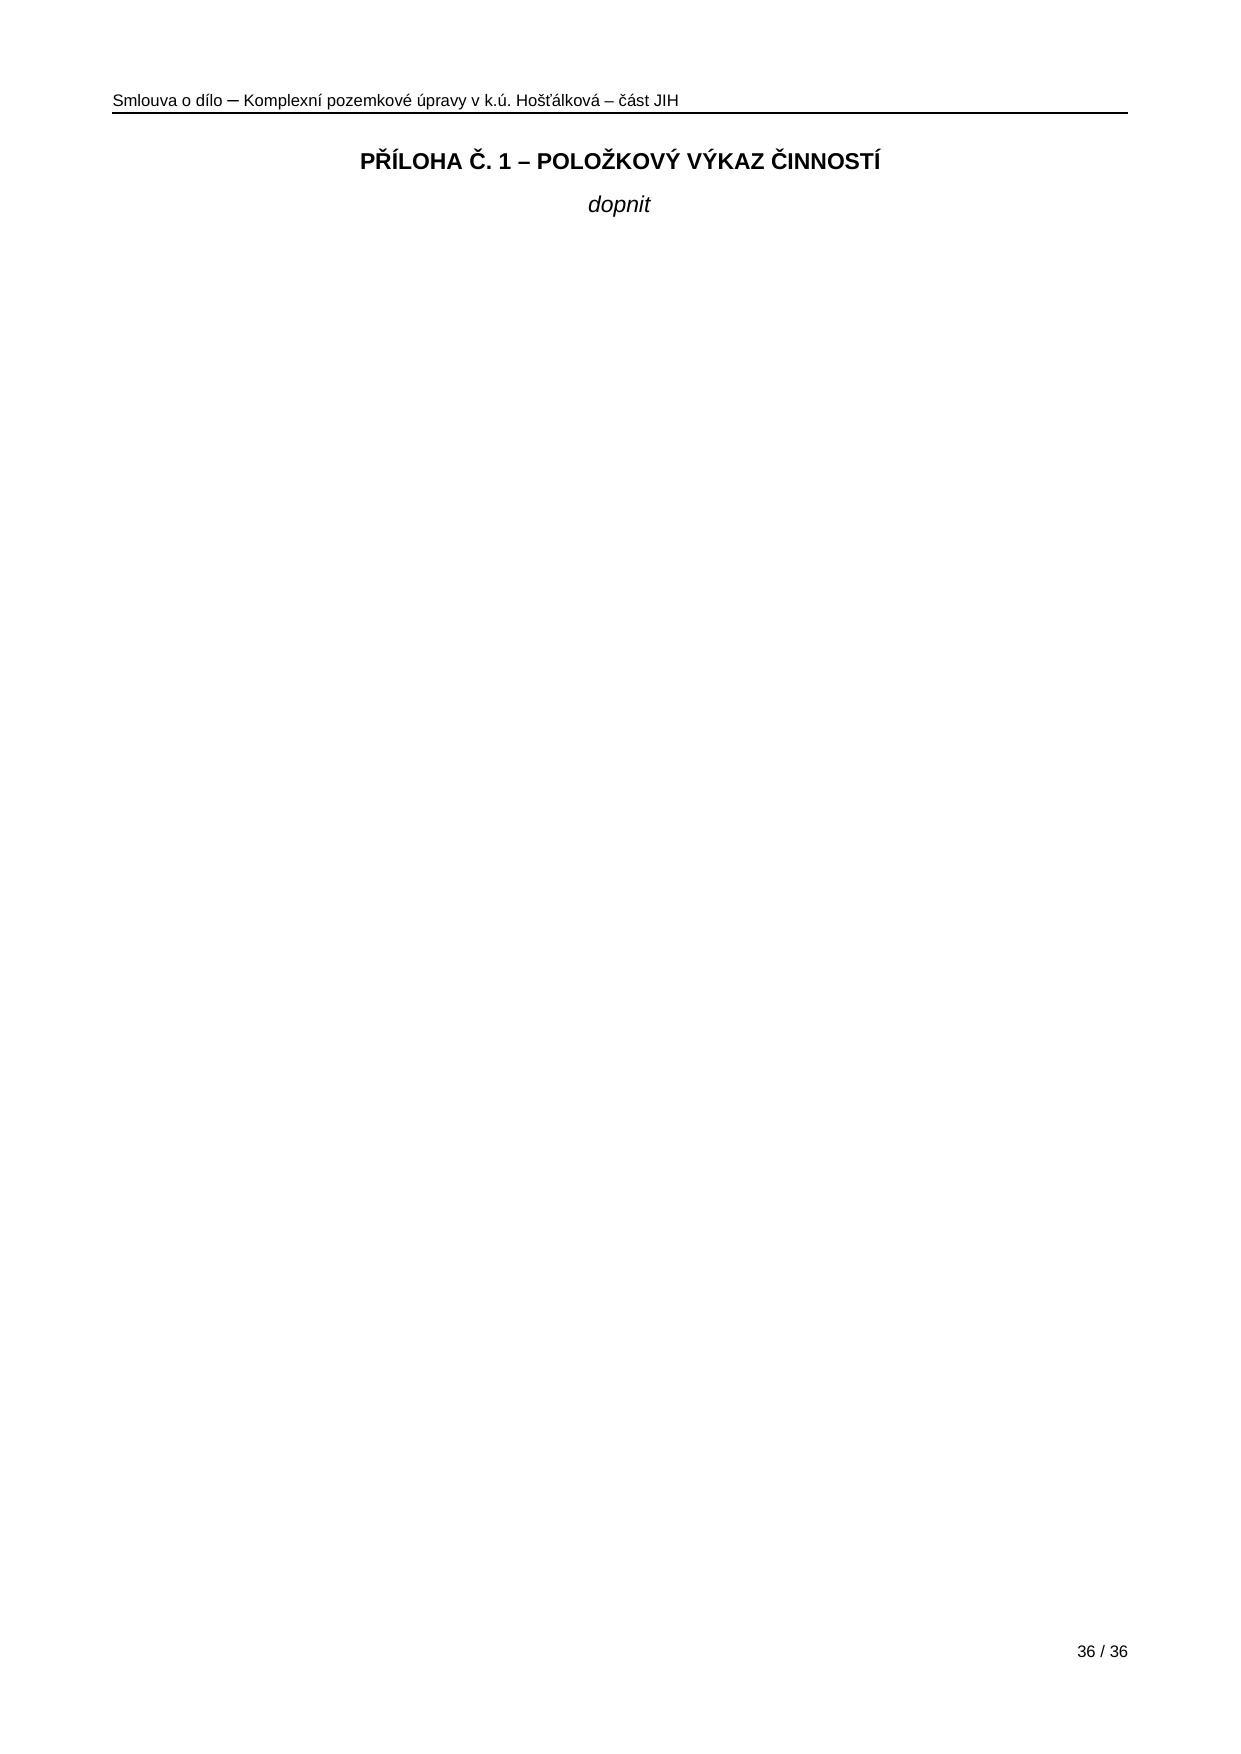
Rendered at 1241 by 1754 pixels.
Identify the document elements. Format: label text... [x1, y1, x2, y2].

text Příloha č. 1 – Položkový výkaz Činností [112, 148, 1128, 174]
text dopnit [112, 191, 1128, 217]
